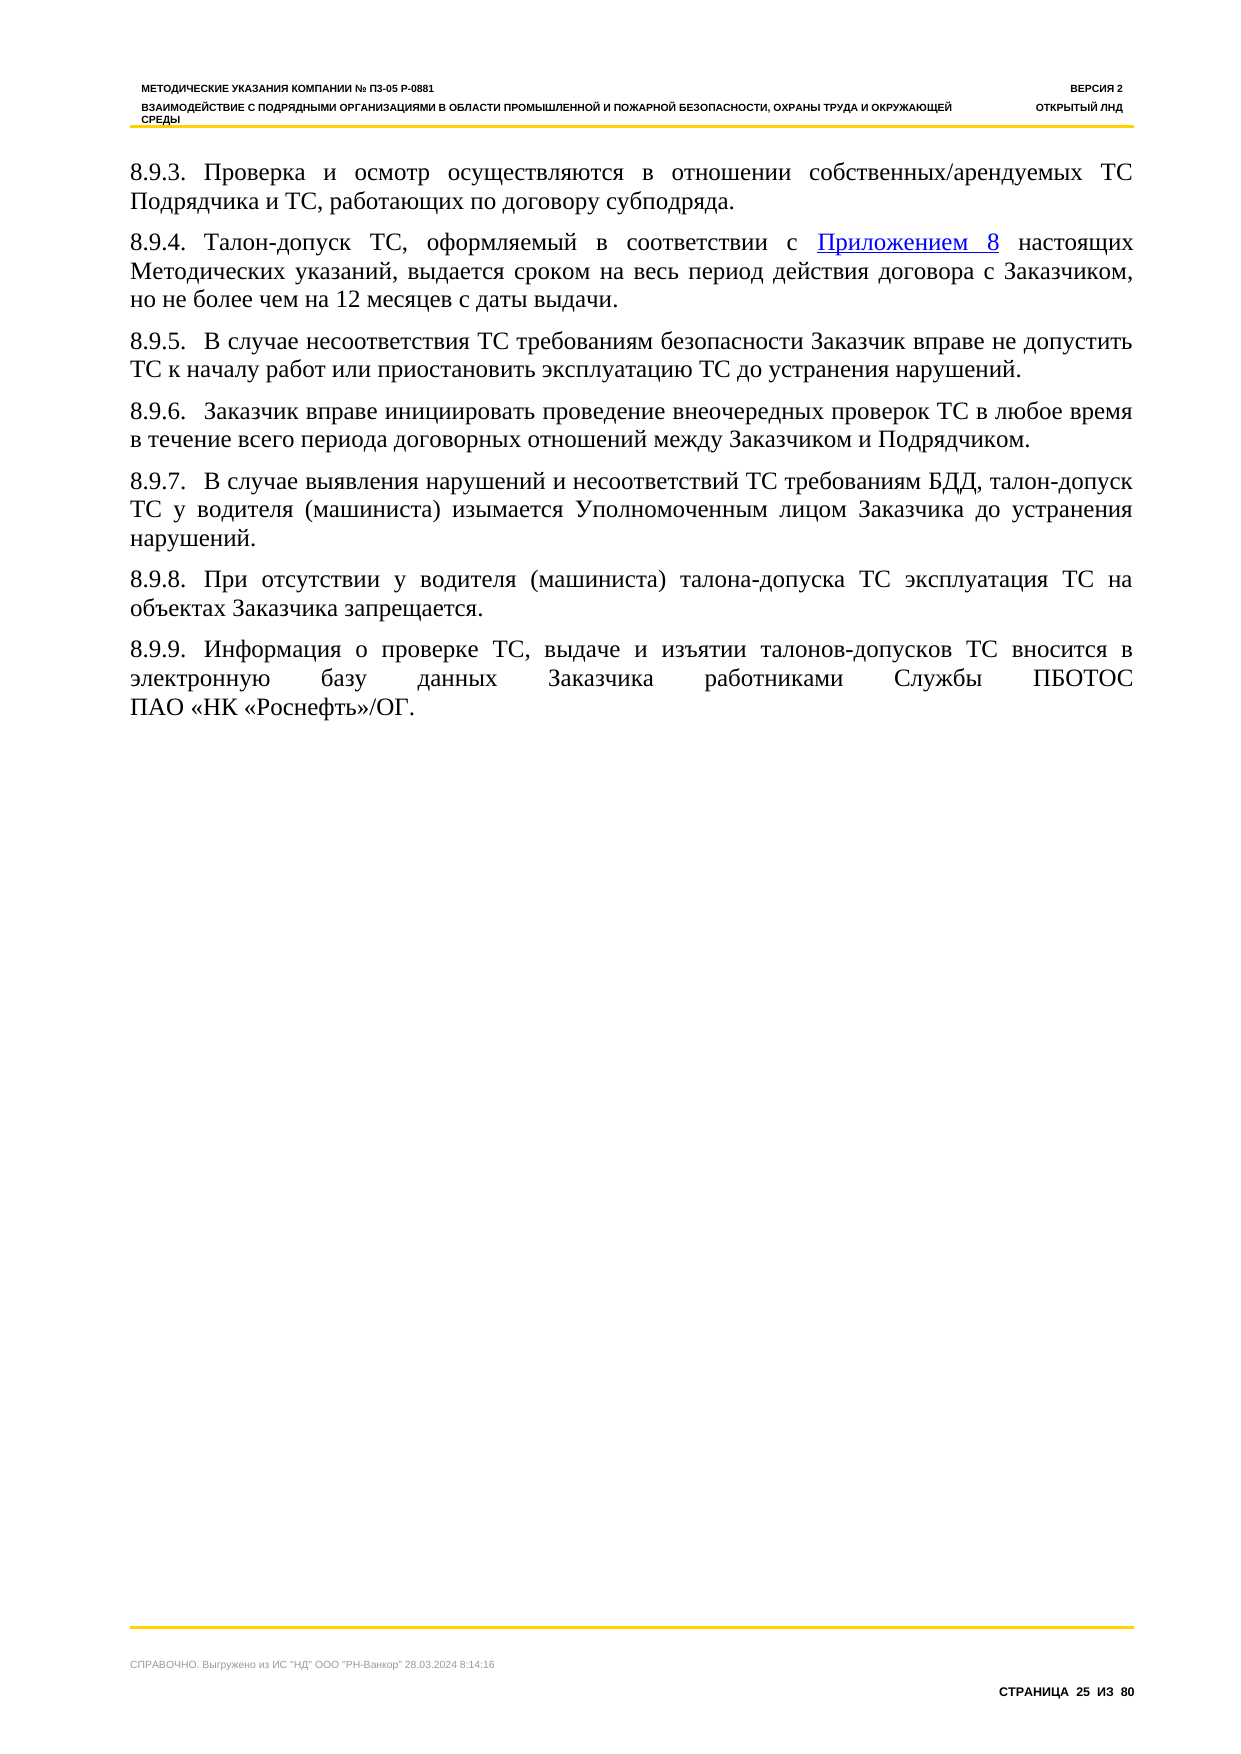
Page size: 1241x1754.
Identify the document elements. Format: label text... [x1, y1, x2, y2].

list Заказчик вправе инициировать проведение внеочередных проверок ТС в любое время в течение всего периода договорных отношений между Заказчиком и Подрядчиком. [130, 396, 1134, 453]
list Проверка и осмотр осуществляются в отношении собственных/арендуемых ТС Подрядчика и ТС, работающих по договору субподряда. [130, 157, 1134, 214]
list В случае несоответствия ТС требованиям безопасности Заказчик вправе не допустить ТС к началу работ или приостановить эксплуатацию ТС до устранения нарушений. [130, 326, 1134, 383]
list В случае выявления нарушений и несоответствий ТС требованиям БДД, талон-допуск ТС у водителя (машиниста) изымается Уполномоченным лицом Заказчика до устранения нарушений. [130, 466, 1134, 552]
list При отсутствии у водителя (машиниста) талона-допуска ТС эксплуатация ТС на объектах Заказчика запрещается. [130, 564, 1134, 622]
list Талон-допуск ТС, оформляемый в соответствии с Приложением 8 настоящих Методических указаний, выдается сроком на весь период действия договора с Заказчиком, но не более чем на 12 месяцев с даты выдачи. [130, 227, 1134, 313]
list Информация о проверке ТС, выдаче и изъятии талонов-допусков ТС вносится в электронную базу данных Заказчика работниками Службы ПБОТОС ПАО «НК «Роснефть»/ОГ. [130, 634, 1134, 721]
